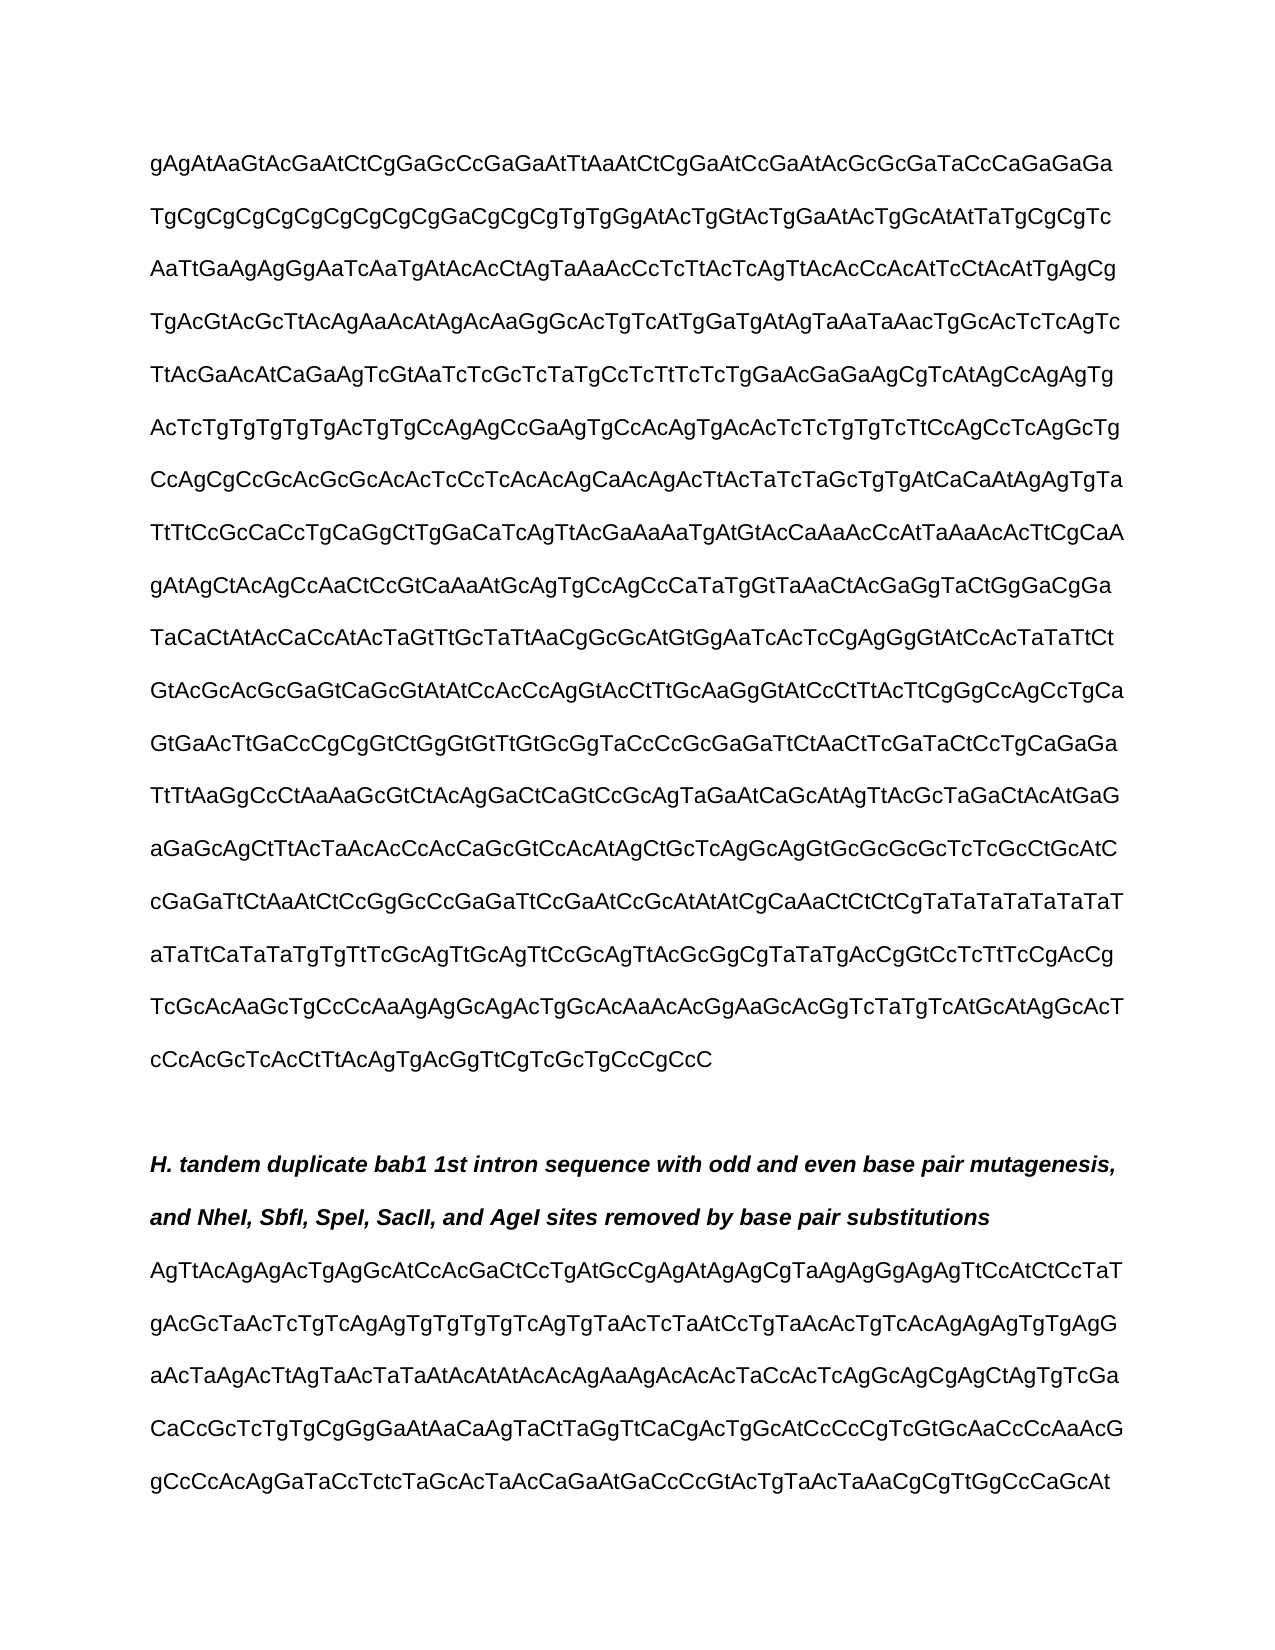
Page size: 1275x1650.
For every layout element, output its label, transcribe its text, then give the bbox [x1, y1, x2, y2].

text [150, 150, 1125, 1072]
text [150, 1257, 1125, 1494]
text H. tandem duplicate bab1 1st intron sequence with odd and even base pair mutagenesis, and NheI, SbfI, SpeI, SacII, and AgeI sites removed by base pair substitutions [150, 1151, 1125, 1231]
